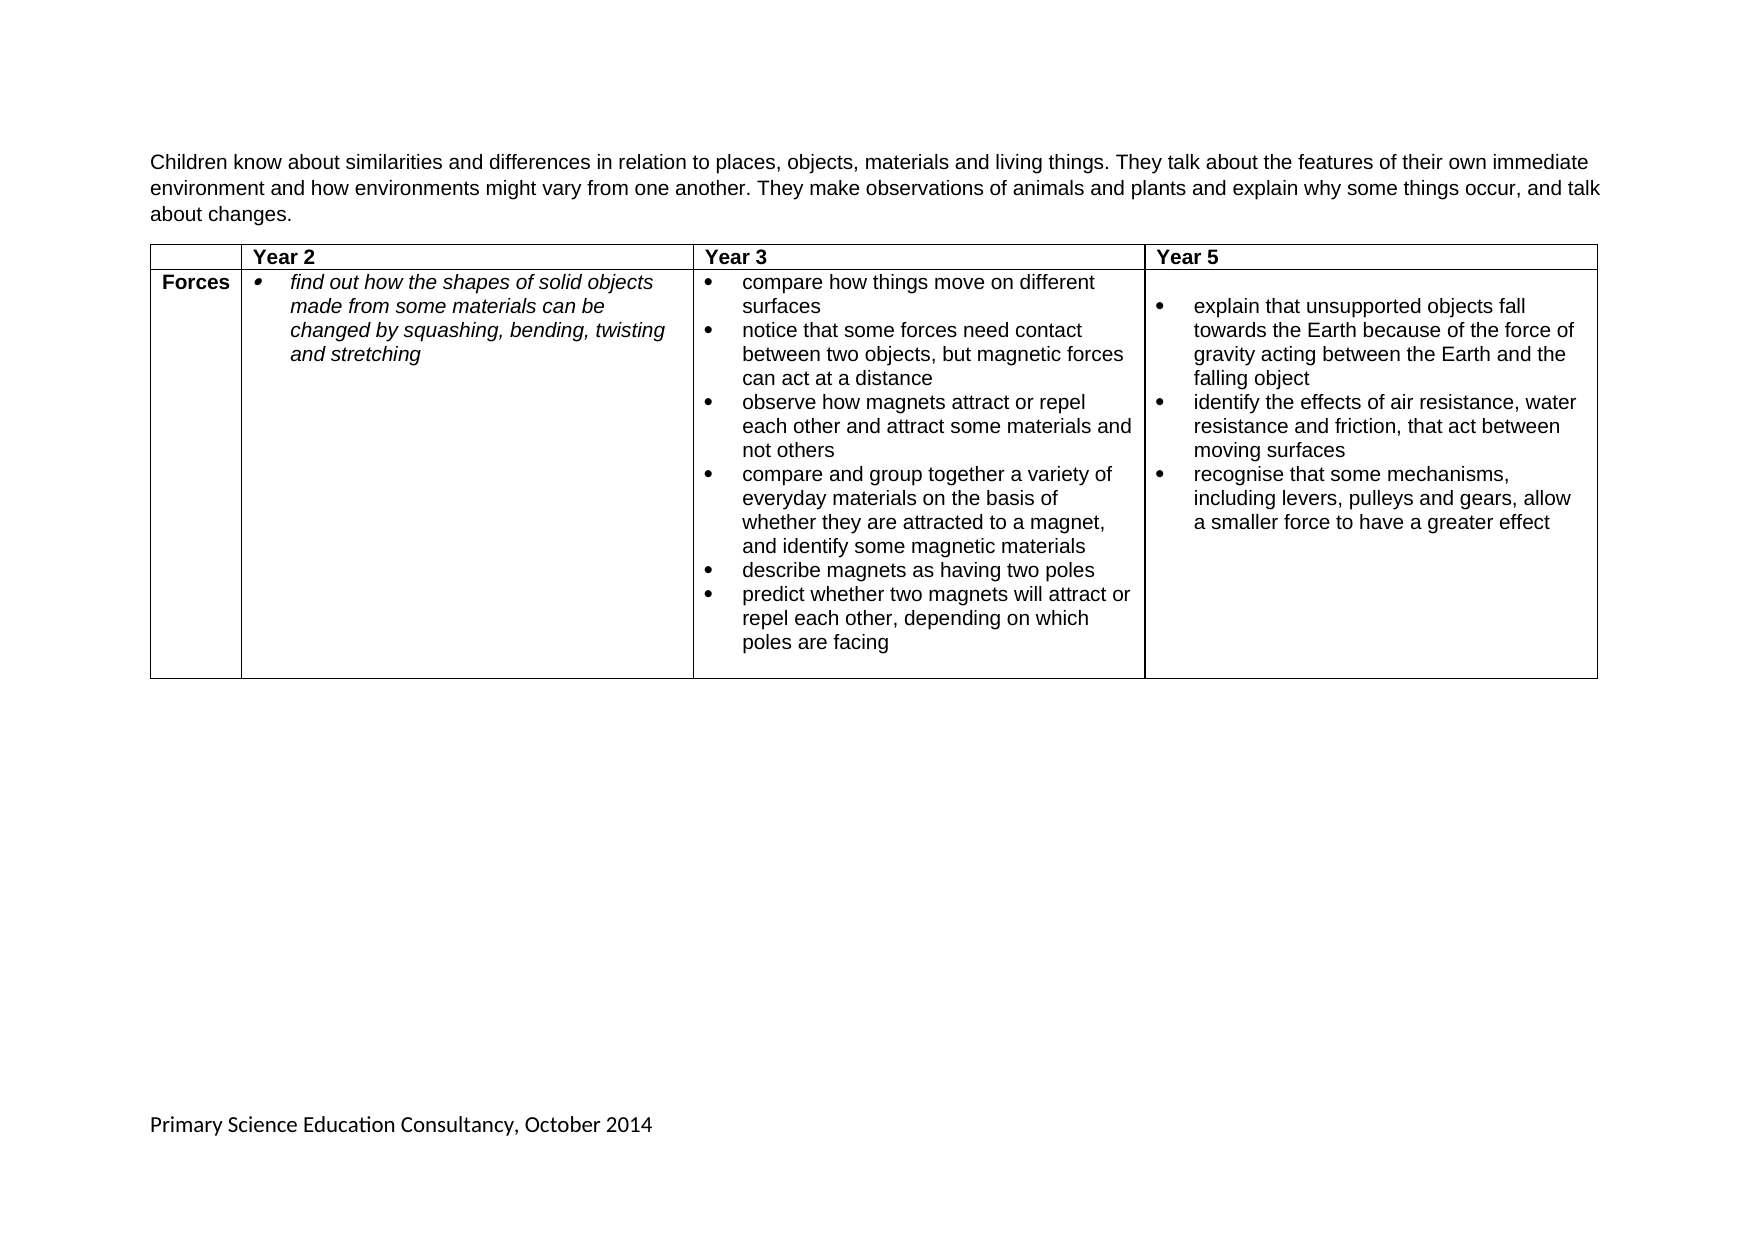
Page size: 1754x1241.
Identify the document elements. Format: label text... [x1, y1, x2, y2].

table_cell find out how the shapes of solid objects made from some materials can be changed by squashing, bending, twisting and stretching [242, 270, 693, 678]
table_header Year 3 [694, 245, 1144, 269]
table_cell explain that unsupported objects fall towards the Earth because of the force of gravity acting between the Earth and the falling object identify the effects of air resistance, water resistance and friction, that act between moving surfaces recognise that some mechanisms, including levers, pulleys and gears, allow a smaller force to have a greater effect [1146, 270, 1597, 678]
text Children know about similarities and differences in relation to places, objects, materials and living things. They talk about the features of their own immediate environment and how environments might vary from one another. They make observations of animals and plants and explain why some things occur, and talk about changes. [150, 150, 1604, 226]
table_header [151, 245, 241, 269]
table_header Year 2 [242, 245, 693, 269]
table_cell Forces [151, 270, 241, 678]
table_cell compare how things move on different surfaces notice that some forces need contact between two objects, but magnetic forces can act at a distance observe how magnets attract or repel each other and attract some materials and not others compare and group together a variety of everyday materials on the basis of whether they are attracted to a magnet, and identify some magnetic materials describe magnets as having two poles predict whether two magnets will attract or repel each other, depending on which poles are facing [694, 270, 1144, 678]
table_header Year 5 [1146, 245, 1597, 269]
